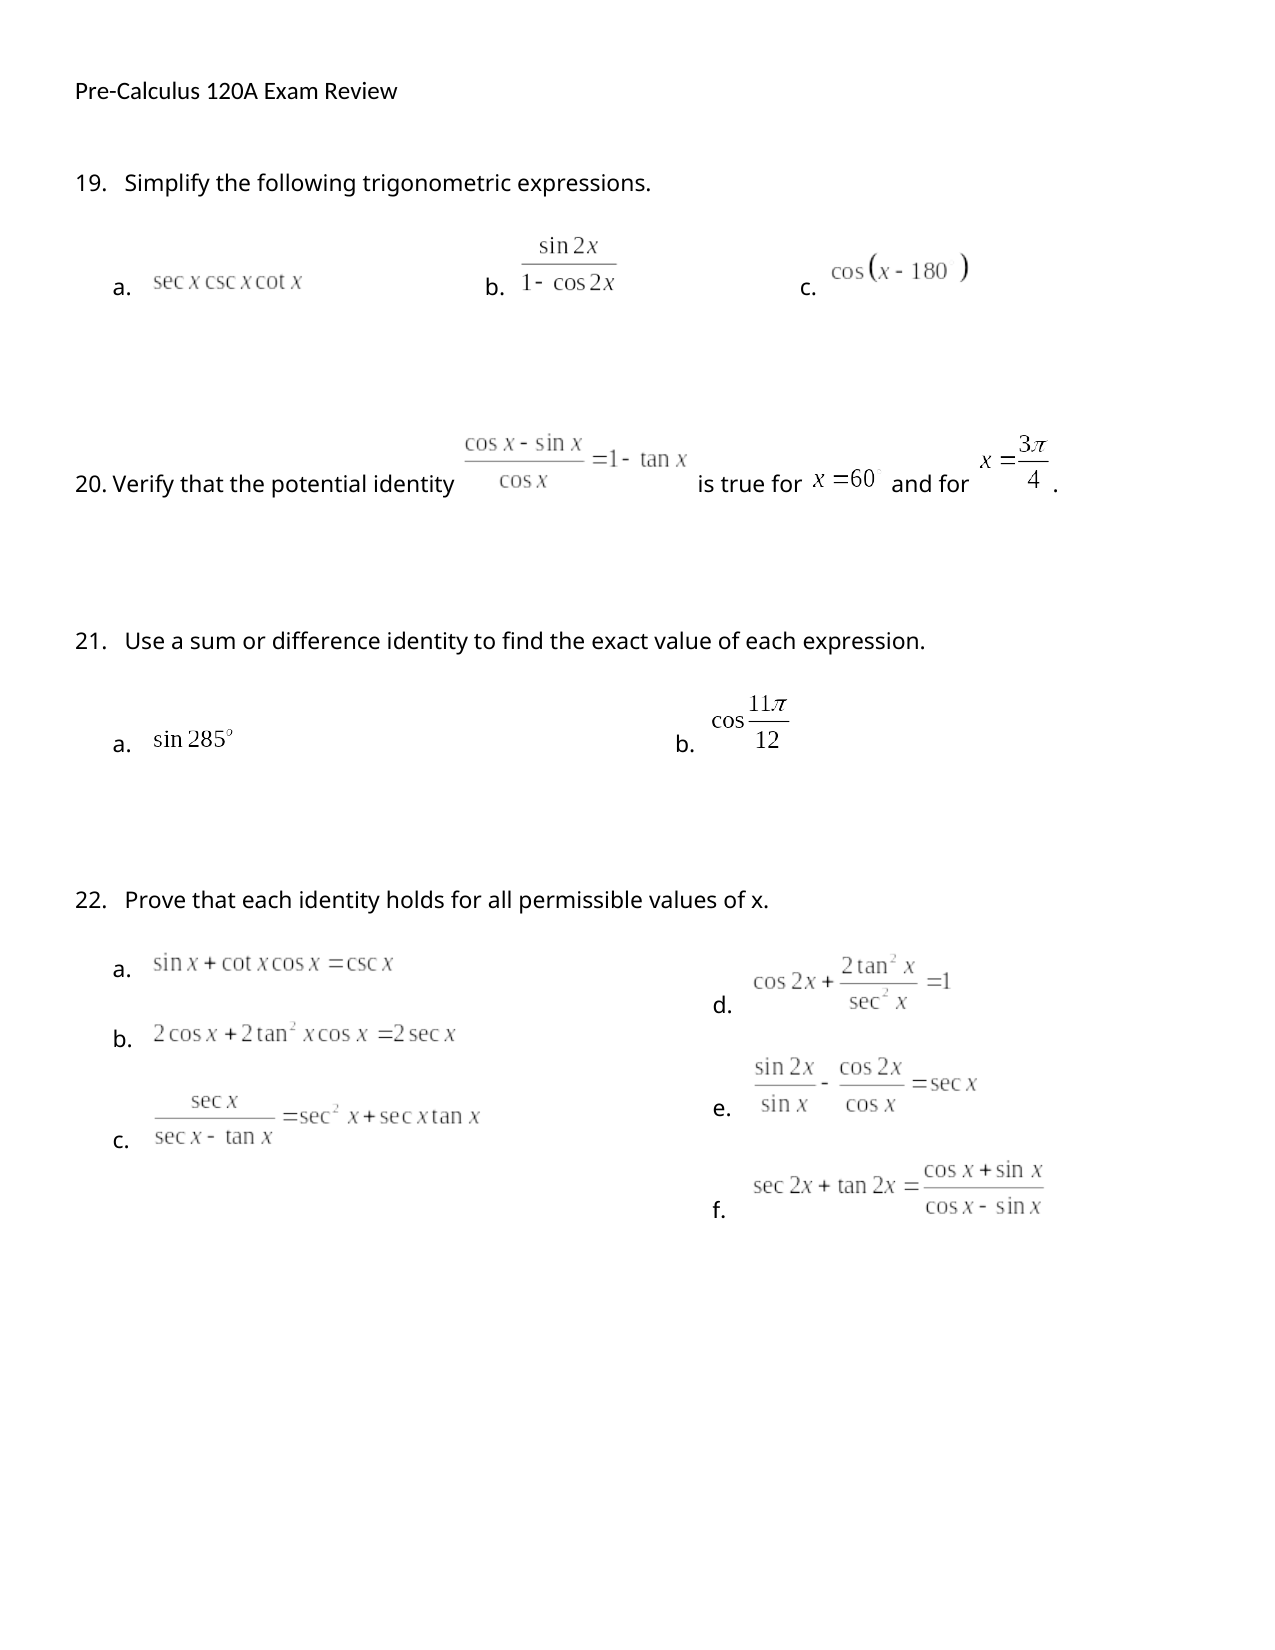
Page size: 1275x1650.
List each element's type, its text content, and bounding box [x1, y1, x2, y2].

list b. c. [112, 230, 1200, 302]
list b. [112, 687, 1200, 759]
list Prove that each identity holds for all permissible values of x. [75, 884, 1200, 916]
list Verify that the potential identity is true for and for . [75, 427, 1200, 499]
list Use a sum or difference identity to find the exact value of each expression. [75, 624, 1200, 656]
list Simplify the following trigonometric expressions. [75, 167, 1200, 198]
